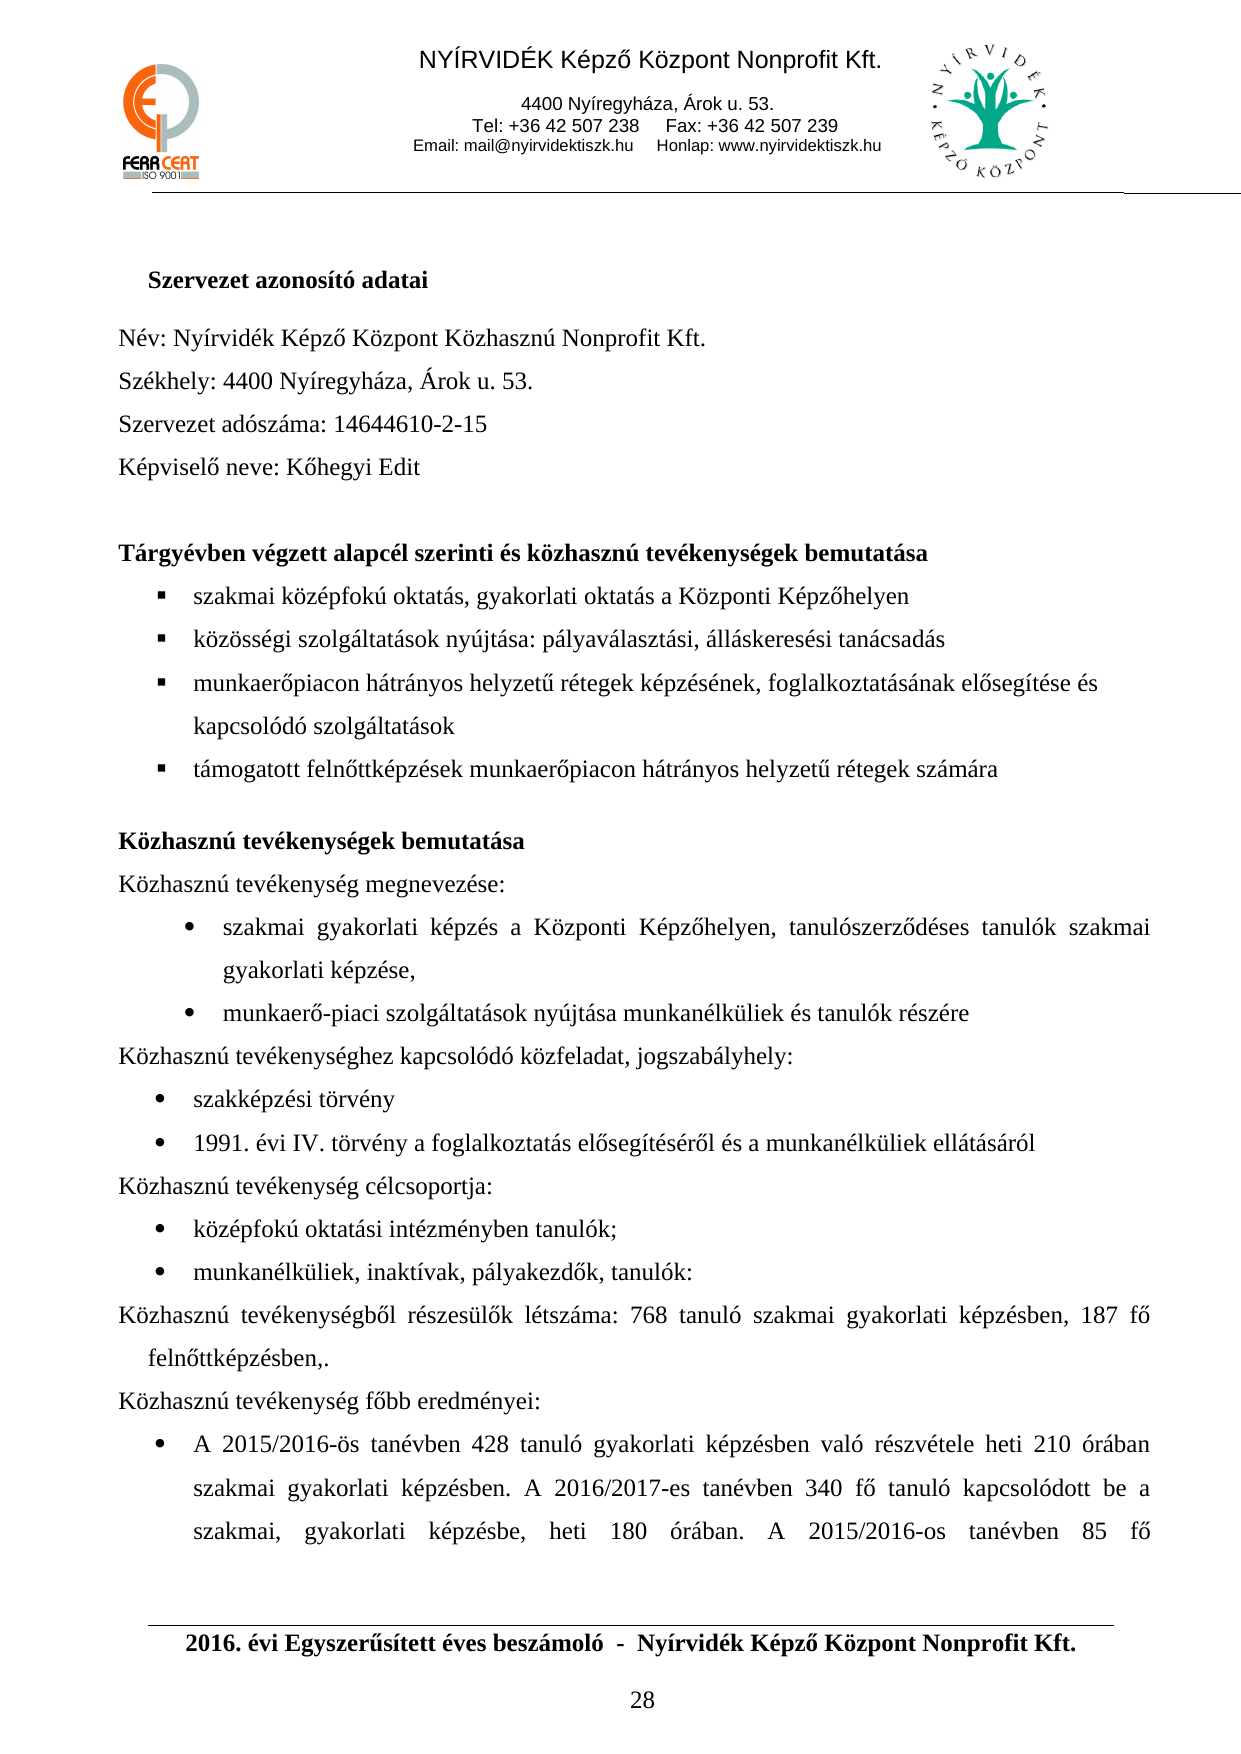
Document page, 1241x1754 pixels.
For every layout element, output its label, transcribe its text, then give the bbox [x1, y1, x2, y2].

list támogatott felnőttképzések munkaerőpiacon hátrányos helyzetű rétegek számára [156, 754, 1152, 783]
list közösségi szolgáltatások nyújtása: pályaválasztási, álláskeresési tanácsadás [156, 624, 1152, 653]
list szakmai gyakorlati képzés a Központi Képzőhelyen, tanulószerződéses tanulók szakmai gyakorlati képzése, [185, 912, 1152, 984]
text Szervezet adószáma: 14644610-2-15 [118, 409, 1152, 438]
list 1991. évi IV. törvény a foglalkoztatás elősegítéséről és a munkanélküliek ellátásáról [156, 1128, 1152, 1156]
text Közhasznú tevékenység főbb eredményei: [118, 1386, 1152, 1415]
list munkanélküliek, inaktívak, pályakezdők, tanulók: [156, 1257, 1152, 1286]
text Képviselő neve: Kőhegyi Edit [118, 452, 1152, 481]
text Szervezet azonosító adatai [148, 265, 1152, 294]
text Közhasznú tevékenységből részesülők létszáma: 768 tanuló szakmai gyakorlati képzésben, 187 fő felnőttképzésben,. [118, 1300, 1152, 1372]
list munkaerő-piaci szolgáltatások nyújtása munkanélküliek és tanulók részére [185, 998, 1152, 1027]
text Közhasznú tevékenységek bemutatása [118, 826, 1152, 854]
picture [931, 44, 1049, 179]
list középfokú oktatási intézményben tanulók; [156, 1214, 1152, 1243]
text Közhasznú tevékenységhez kapcsolódó közfeladat, jogszabályhely: [118, 1041, 1152, 1070]
list szakmai középfokú oktatás, gyakorlati oktatás a Központi Képzőhelyen [156, 581, 1152, 610]
text Név: Nyírvidék Képző Központ Közhasznú Nonprofit Kft. [118, 323, 1152, 351]
text Tárgyévben végzett alapcél szerinti és közhasznú tevékenységek bemutatása [118, 538, 1152, 567]
text Közhasznú tevékenység megnevezése: [118, 869, 1152, 898]
text Székhely: 4400 Nyíregyháza, Árok u. 53. [118, 366, 1152, 394]
text Közhasznú tevékenység célcsoportja: [118, 1171, 1152, 1199]
picture [123, 64, 199, 179]
list munkaerőpiacon hátrányos helyzetű rétegek képzésének, foglalkoztatásának elősegítése és kapcsolódó szolgáltatások [156, 668, 1152, 739]
list szakképzési törvény [156, 1084, 1152, 1113]
